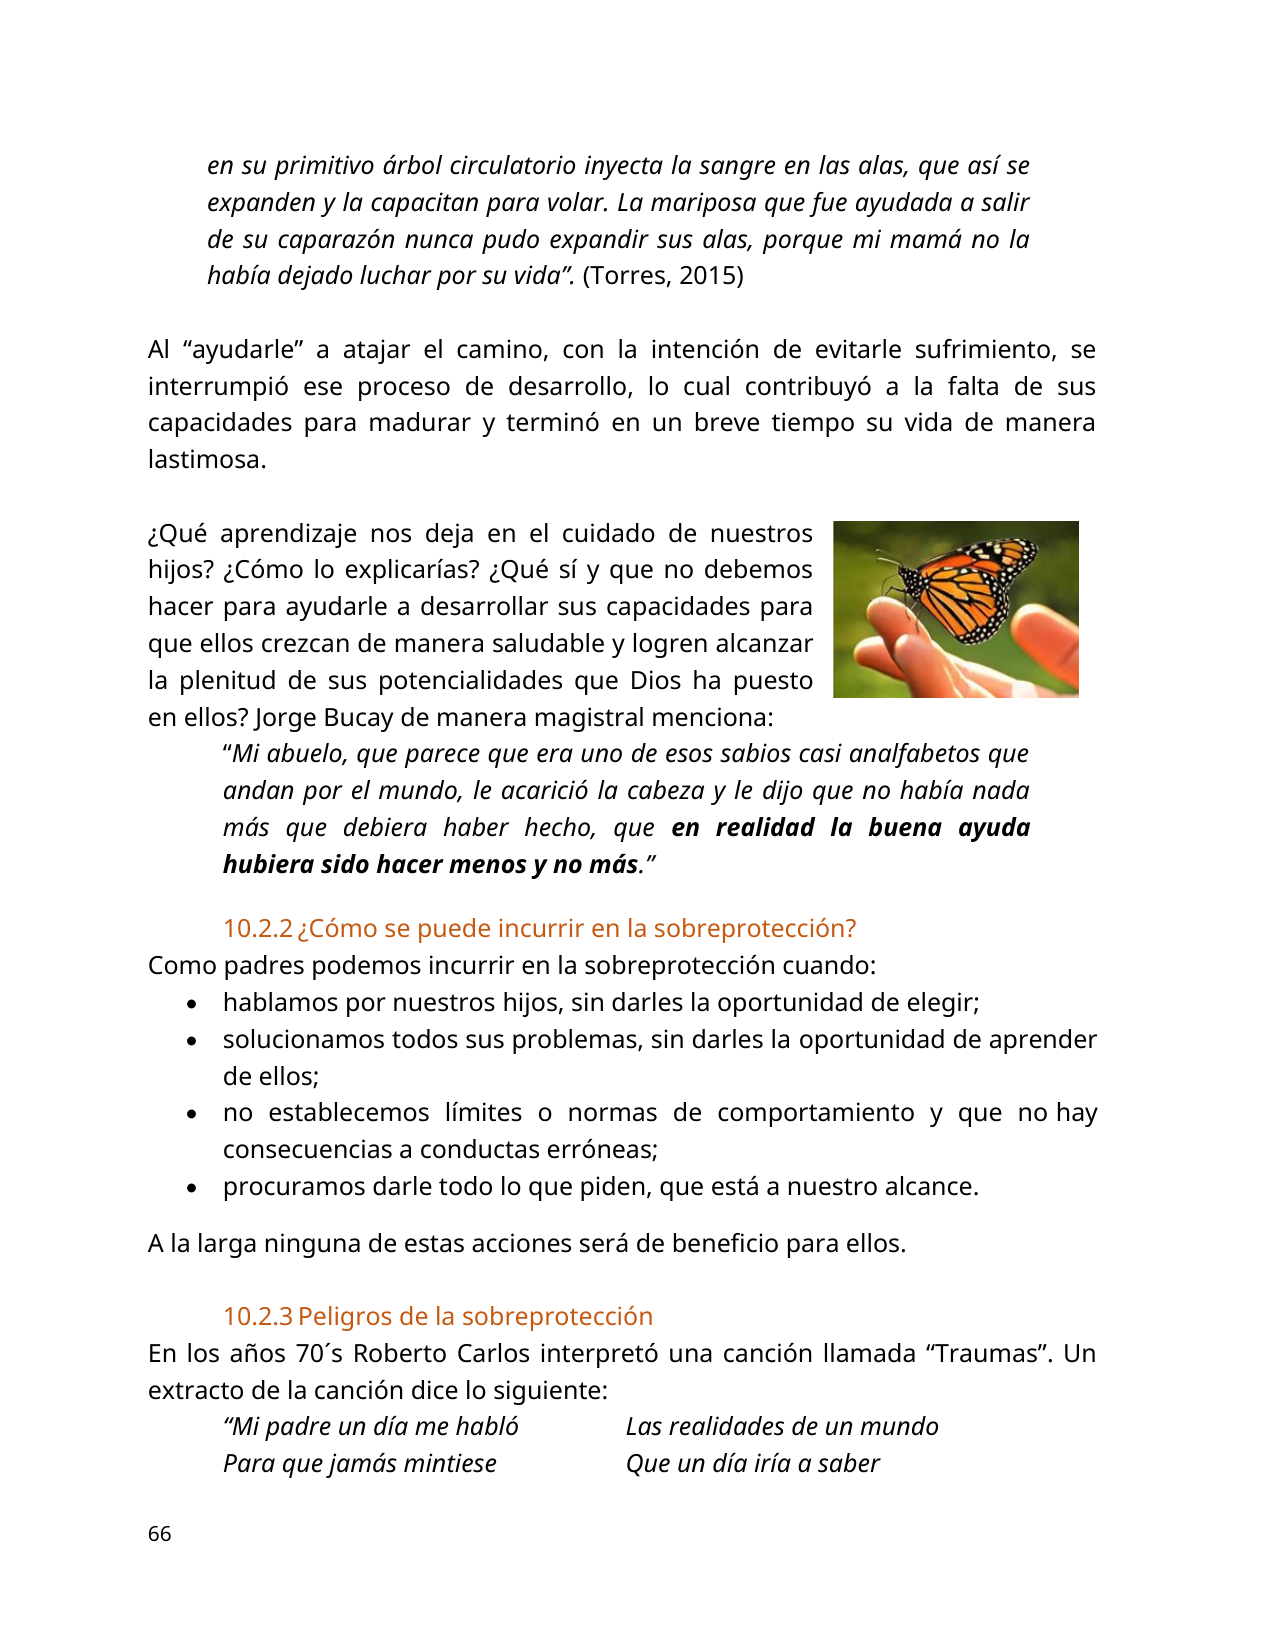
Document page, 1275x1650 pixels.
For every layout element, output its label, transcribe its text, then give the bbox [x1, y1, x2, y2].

list hablamos por nuestros hijos, sin darles la oportunidad de elegir; [185, 985, 1098, 1019]
list procuramos darle todo lo que piden, que está a nuestro alcance. [185, 1168, 1098, 1203]
subtitle 10.2.3 Peligros de la sobreprotección [223, 1299, 1098, 1333]
picture [833, 521, 1079, 698]
text A la larga ninguna de estas acciones será de beneficio para ellos. [148, 1225, 1098, 1259]
subtitle 10.2.2 ¿Cómo se puede incurrir en la sobreprotección? [223, 911, 1098, 945]
table_header “Mi padre un día me habló Para que jamás mintiese Pero él también se olvidó De decirme las verdades [211, 1409, 614, 1482]
text “Mi abuelo, que parece que era uno de esos sabios casi analfabetos que andan por el mundo, le acarició la cabeza y le dijo que no había nada más que debiera haber hecho, que en realidad la buena ayuda hubiera sido hacer menos y no más.” [223, 736, 1034, 880]
text Al “ayudarle” a atajar el camino, con la intención de evitarle sufrimiento, se interrumpió ese proceso de desarrollo, lo cual contribuyó a la falta de sus capacidades para madurar y terminó en un breve tiempo su vida de manera lastimosa. [148, 332, 1098, 476]
list solucionamos todos sus problemas, sin darles la oportunidad de aprender de ellos; [185, 1021, 1098, 1092]
list no establecemos límites o normas de comportamiento y que no hay consecuencias a conductas erróneas; [185, 1095, 1098, 1166]
text Como padres podemos incurrir en la sobreprotección cuando: [148, 948, 1098, 982]
text ¿Qué aprendizaje nos deja en el cuidado de nuestros hijos? ¿Cómo lo explicarías? ¿Qué sí y que no debemos hacer para ayudarle a desarrollar sus capacidades para que ellos crezcan de manera saludable y logren alcanzar la plenitud de sus potencialidades que Dios ha puesto en ellos? Jorge Bucay de manera magistral menciona: [148, 515, 1098, 733]
table_header Las realidades de un mundo Que un día iría a saber Los traumas que la gente siente Después de crecer” … [614, 1409, 1004, 1482]
text En los años 70´s Roberto Carlos interpretó una canción llamada “Traumas”. Un extracto de la canción dice lo siguiente: [148, 1336, 1098, 1406]
